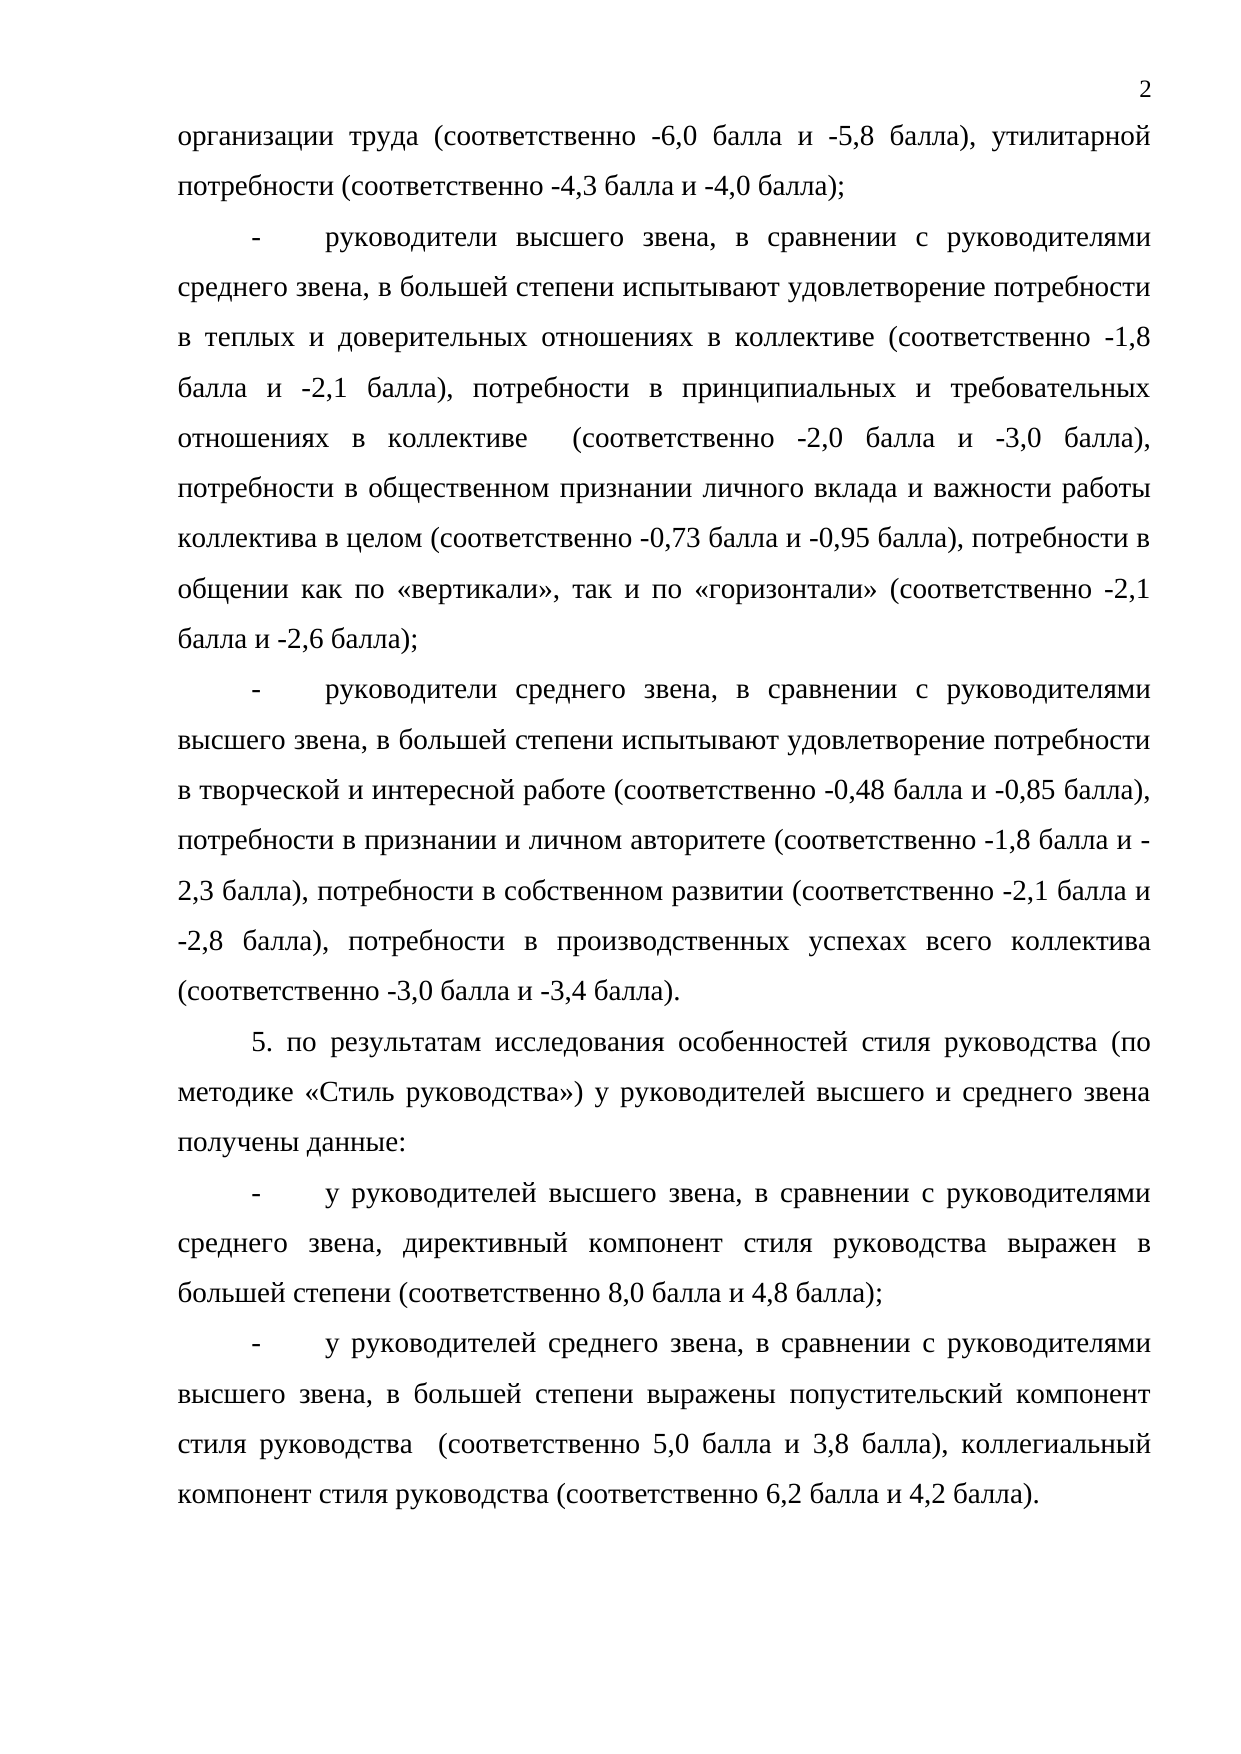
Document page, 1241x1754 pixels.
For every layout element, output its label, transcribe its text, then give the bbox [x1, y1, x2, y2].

text - у руководителей высшего звена, в сравнении с руководителями среднего звена, директивный компонент стиля руководства выражен в большей степени (соответственно 8,0 балла и 4,8 балла); [177, 1175, 1152, 1309]
text - руководители высшего звена, в сравнении с руководителями среднего звена, в большей степени испытывают удовлетворение потребности в теплых и доверительных отношениях в коллективе (соответственно -1,8 балла и -2,1 балла), потребности в принципиальных и требовательных отношениях в коллективе (соответственно -2,0 балла и -3,0 балла), потребности в общественном признании личного вклада и важности работы коллектива в целом (соответственно -0,73 балла и -0,95 балла), потребности в общении как по «вертикали», так и по «горизонтали» (соответственно -2,1 балла и -2,6 балла); [177, 219, 1152, 655]
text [177, 118, 1152, 202]
text - руководители среднего звена, в сравнении с руководителями высшего звена, в большей степени испытывают удовлетворение потребности в творческой и интересной работе (соответственно -0,48 балла и -0,85 балла), потребности в признании и личном авторитете (соответственно -1,8 балла и -2,3 балла), потребности в собственном развитии (соответственно -2,1 балла и -2,8 балла), потребности в производственных успехах всего коллектива (соответственно -3,0 балла и -3,4 балла). [177, 672, 1152, 1007]
text 5. по результатам исследования особенностей стиля руководства (по методике «Стиль руководства») у руководителей высшего и среднего звена получены данные: [177, 1024, 1152, 1158]
text - у руководителей среднего звена, в сравнении с руководителями высшего звена, в большей степени выражены попустительский компонент стиля руководства (соответственно 5,0 балла и 3,8 балла), коллегиальный компонент стиля руководства (соответственно 6,2 балла и 4,2 балла). [177, 1326, 1152, 1510]
